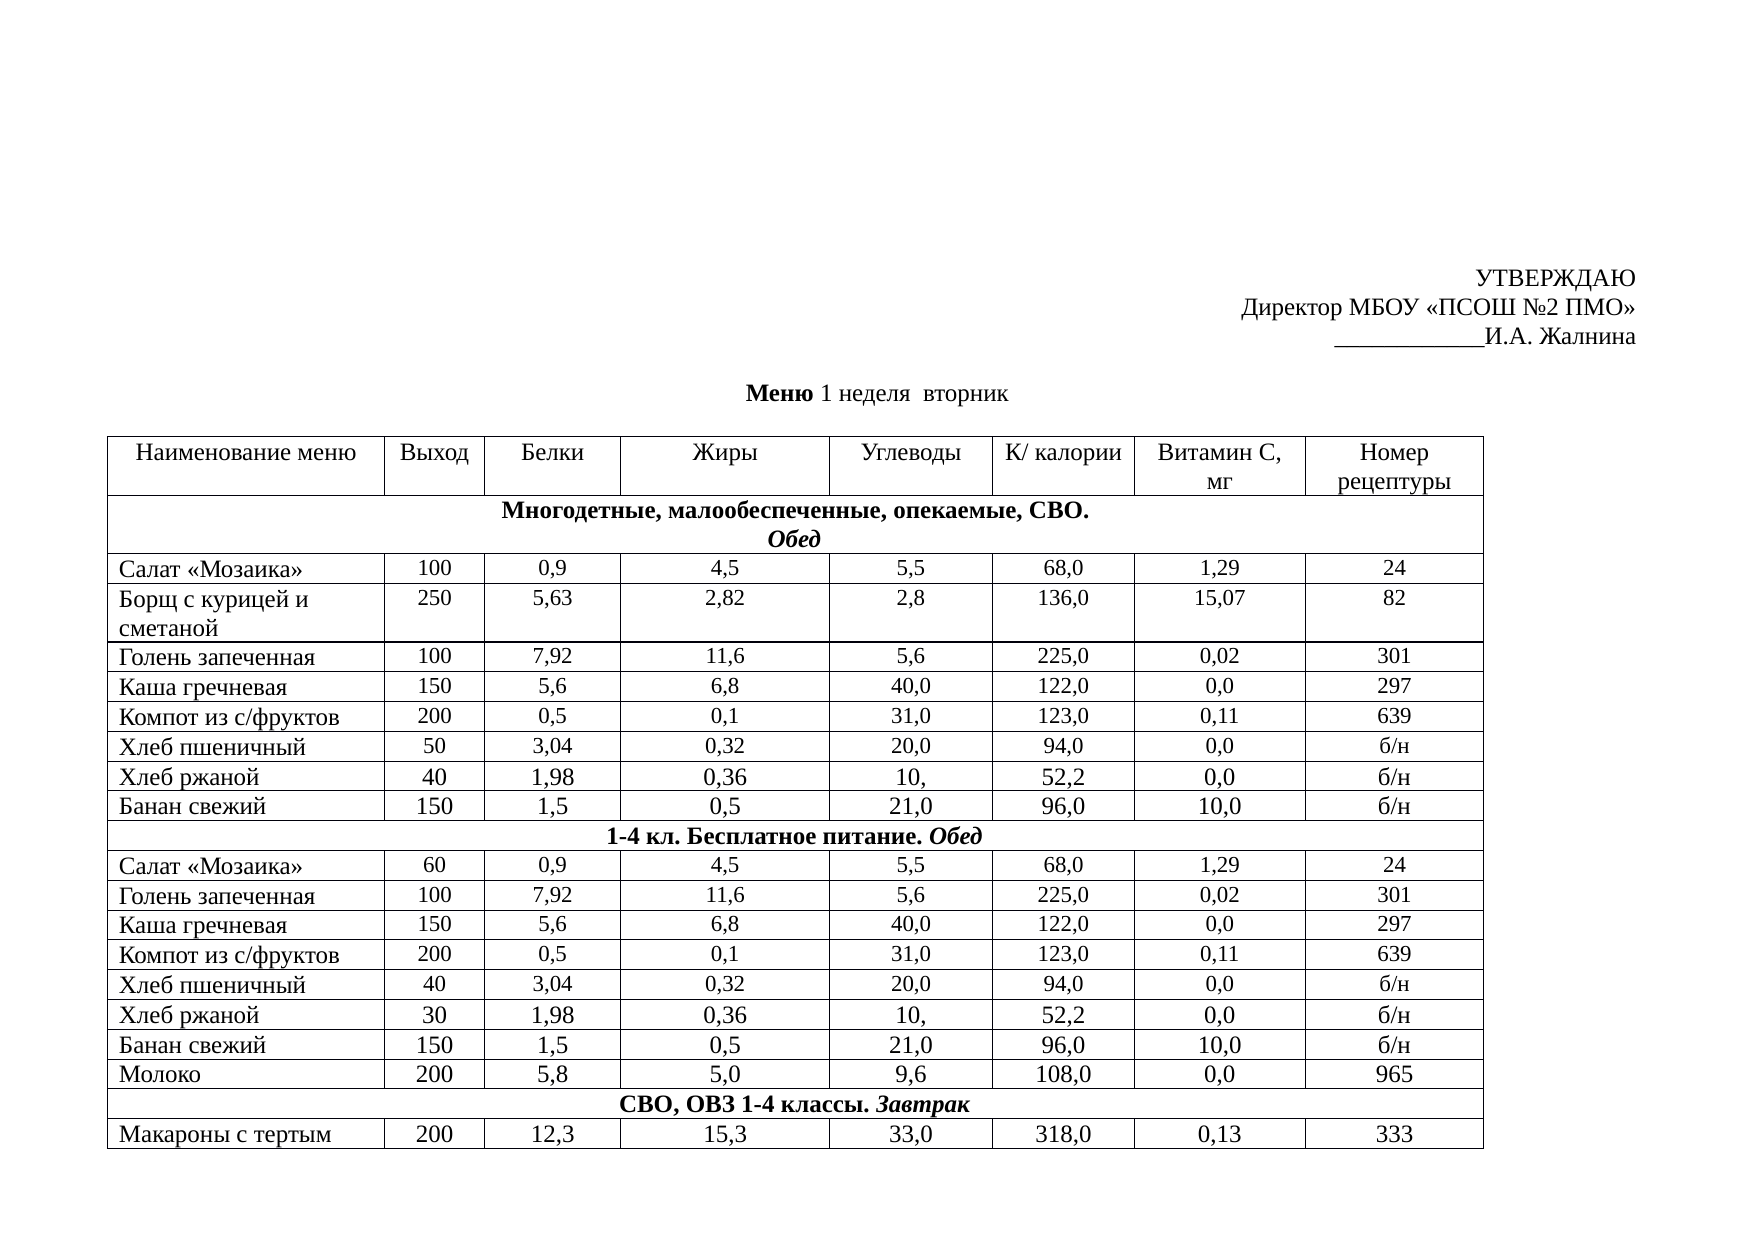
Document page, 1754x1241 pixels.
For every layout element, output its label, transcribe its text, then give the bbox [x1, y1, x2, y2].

table_cell 123,0 [993, 702, 1134, 731]
table_cell Голень запеченная [108, 643, 384, 671]
table_cell Хлеб пшеничный [108, 732, 384, 761]
table_cell 5,6 [830, 881, 992, 909]
table_cell 31,0 [830, 940, 992, 969]
table_cell 0,36 [621, 762, 829, 790]
table_cell 96,0 [993, 1030, 1134, 1058]
table_cell 333 [1306, 1119, 1483, 1148]
table_cell 5,0 [621, 1060, 829, 1088]
table_cell 301 [1306, 643, 1483, 671]
table_cell Компот из с/фруктов [108, 702, 384, 731]
table_cell 1,29 [1135, 554, 1305, 583]
table_cell 100 [385, 554, 484, 583]
table_cell 965 [1306, 1060, 1483, 1088]
table_cell 100 [385, 643, 484, 671]
table_cell 3,04 [485, 732, 620, 761]
table_cell 9,6 [830, 1060, 992, 1088]
table_cell 12,3 [485, 1119, 620, 1148]
table_header Жиры [621, 437, 829, 494]
table_cell 225,0 [993, 881, 1134, 909]
table_cell Хлеб ржаной [108, 1000, 384, 1029]
table_cell 0,0 [1135, 1060, 1305, 1088]
table_cell 2,8 [830, 584, 992, 641]
table_cell 150 [385, 1030, 484, 1058]
table_header Выход [385, 437, 484, 494]
table_cell 0,36 [621, 1000, 829, 1029]
table_cell 5,63 [485, 584, 620, 641]
table_cell 0,32 [621, 732, 829, 761]
table_cell 5,6 [830, 643, 992, 671]
table_header Витамин С, мг [1135, 437, 1305, 494]
table_cell 0,0 [1135, 672, 1305, 701]
table_cell 40 [385, 970, 484, 999]
table_cell 2,82 [621, 584, 829, 641]
table_cell 11,6 [621, 643, 829, 671]
table_cell Хлеб ржаной [108, 762, 384, 790]
table_cell 150 [385, 791, 484, 820]
table_cell 0,32 [621, 970, 829, 999]
table_cell 136,0 [993, 584, 1134, 641]
table_cell 0,1 [621, 702, 829, 731]
table_cell 5,5 [830, 851, 992, 880]
table_cell б/н [1306, 762, 1483, 790]
table_cell 40,0 [830, 672, 992, 701]
table_cell б/н [1306, 732, 1483, 761]
table_cell 150 [385, 911, 484, 939]
table_cell 0,5 [485, 940, 620, 969]
table_cell 15,07 [1135, 584, 1305, 641]
table_cell 94,0 [993, 970, 1134, 999]
table_cell 52,2 [993, 1000, 1134, 1029]
table_cell 122,0 [993, 672, 1134, 701]
table_cell СВО, ОВЗ 1-4 классы. Завтрак [108, 1089, 1483, 1118]
table_cell 0,0 [1135, 732, 1305, 761]
table_cell 68,0 [993, 851, 1134, 880]
text Меню 1 неделя вторник [118, 378, 1636, 407]
table_cell 11,6 [621, 881, 829, 909]
table_header Белки [485, 437, 620, 494]
table_cell Банан свежий [108, 791, 384, 820]
table_cell 7,92 [485, 881, 620, 909]
table_cell 0,1 [621, 940, 829, 969]
table_cell б/н [1306, 791, 1483, 820]
table_cell 31,0 [830, 702, 992, 731]
table_cell 1,5 [485, 791, 620, 820]
table_cell 0,02 [1135, 881, 1305, 909]
table_cell 40,0 [830, 911, 992, 939]
table_cell 108,0 [993, 1060, 1134, 1088]
table_cell б/н [1306, 1000, 1483, 1029]
table_cell 250 [385, 584, 484, 641]
table_cell 21,0 [830, 1030, 992, 1058]
table_cell 5,6 [485, 911, 620, 939]
table_cell 150 [385, 672, 484, 701]
table_cell 1,98 [485, 1000, 620, 1029]
table_cell 0,02 [1135, 643, 1305, 671]
text УТВЕРЖДАЮ [118, 263, 1636, 292]
table_cell Салат «Мозаика» [108, 554, 384, 583]
table_cell 639 [1306, 702, 1483, 731]
table_cell 96,0 [993, 791, 1134, 820]
table_cell 200 [385, 940, 484, 969]
table_cell 6,8 [621, 672, 829, 701]
table_cell 15,3 [621, 1119, 829, 1148]
table_cell 4,5 [621, 851, 829, 880]
table_cell 5,5 [830, 554, 992, 583]
table_header Номер рецептуры [1306, 437, 1483, 494]
table_cell Каша гречневая [108, 672, 384, 701]
table_cell 10, [830, 762, 992, 790]
table_cell 301 [1306, 881, 1483, 909]
table_cell 100 [385, 881, 484, 909]
table_cell Молоко [108, 1060, 384, 1088]
table_cell 1-4 кл. Бесплатное питание. Обед [108, 821, 1483, 850]
table_cell 297 [1306, 672, 1483, 701]
table_cell б/н [1306, 1030, 1483, 1058]
table_cell 0,11 [1135, 940, 1305, 969]
table_cell б/н [1306, 970, 1483, 999]
table_cell 0,5 [485, 702, 620, 731]
table_cell 24 [1306, 554, 1483, 583]
table_cell 10,0 [1135, 1030, 1305, 1058]
table_cell 33,0 [830, 1119, 992, 1148]
table_cell 200 [385, 1119, 484, 1148]
table_cell 1,98 [485, 762, 620, 790]
table_cell 0,0 [1135, 1000, 1305, 1029]
table_cell 5,8 [485, 1060, 620, 1088]
table_cell 0,0 [1135, 911, 1305, 939]
table_cell 30 [385, 1000, 484, 1029]
table_cell 68,0 [993, 554, 1134, 583]
table_cell 21,0 [830, 791, 992, 820]
table_header Наименование меню [108, 437, 384, 494]
table_cell 24 [1306, 851, 1483, 880]
table_cell 0,13 [1135, 1119, 1305, 1148]
table_cell 20,0 [830, 732, 992, 761]
table_cell 60 [385, 851, 484, 880]
table_cell 40 [385, 762, 484, 790]
table_cell 225,0 [993, 643, 1134, 671]
table_cell 0,9 [485, 851, 620, 880]
table_cell 20,0 [830, 970, 992, 999]
table_cell 50 [385, 732, 484, 761]
table_cell Борщ с курицей и сметаной [108, 584, 384, 641]
table_cell 200 [385, 1060, 484, 1088]
table_cell 82 [1306, 584, 1483, 641]
text Директор МБОУ «ПСОШ №2 ПМО» [118, 292, 1636, 321]
table_cell 122,0 [993, 911, 1134, 939]
table_header К/ калории [993, 437, 1134, 494]
table_cell 0,0 [1135, 970, 1305, 999]
table_header Углеводы [830, 437, 992, 494]
table_cell 94,0 [993, 732, 1134, 761]
table_cell 1,5 [485, 1030, 620, 1058]
table_cell 3,04 [485, 970, 620, 999]
table_cell 10,0 [1135, 791, 1305, 820]
table_cell 318,0 [993, 1119, 1134, 1148]
table_cell 6,8 [621, 911, 829, 939]
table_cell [108, 1119, 384, 1148]
table_cell 52,2 [993, 762, 1134, 790]
table_cell 297 [1306, 911, 1483, 939]
table_cell Салат «Мозаика» [108, 851, 384, 880]
table_cell Голень запеченная [108, 881, 384, 909]
table_cell 0,5 [621, 1030, 829, 1058]
table_cell 1,29 [1135, 851, 1305, 880]
table_cell Многодетные, малообеспеченные, опекаемые, СВО. Обед [108, 496, 1483, 553]
table_cell 10, [830, 1000, 992, 1029]
table_cell 0,11 [1135, 702, 1305, 731]
table_cell 0,5 [621, 791, 829, 820]
table_cell Банан свежий [108, 1030, 384, 1058]
table_cell 4,5 [621, 554, 829, 583]
text ____________И.А. Жалнина [118, 321, 1636, 350]
table_cell Каша гречневая [108, 911, 384, 939]
table_cell 0,9 [485, 554, 620, 583]
table_cell Хлеб пшеничный [108, 970, 384, 999]
table_cell Компот из с/фруктов [108, 940, 384, 969]
table_cell 0,0 [1135, 762, 1305, 790]
table_cell 639 [1306, 940, 1483, 969]
table_cell 5,6 [485, 672, 620, 701]
table_cell 200 [385, 702, 484, 731]
table_cell 7,92 [485, 643, 620, 671]
table_cell 123,0 [993, 940, 1134, 969]
